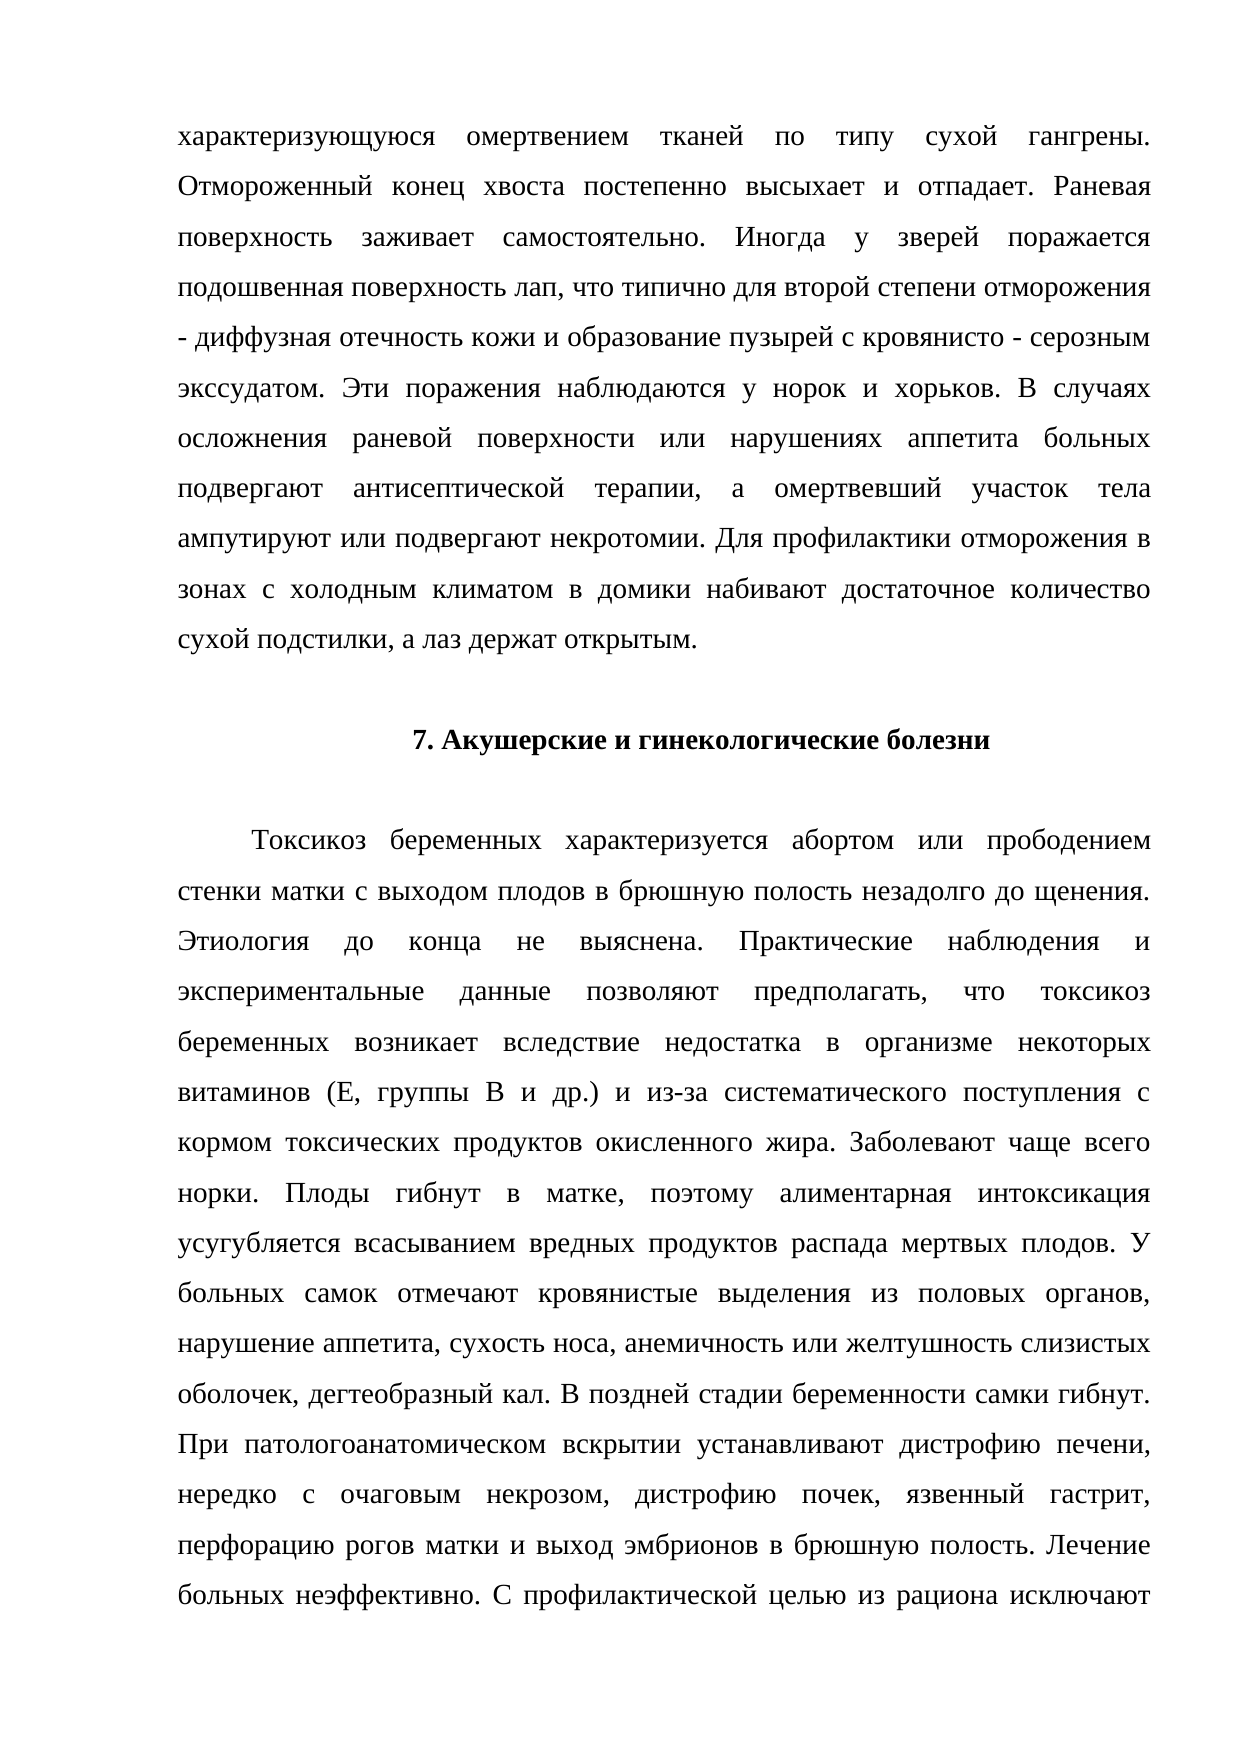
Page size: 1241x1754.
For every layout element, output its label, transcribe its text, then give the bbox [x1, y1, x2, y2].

text 7. Акушерские и гинекологические болезни [177, 722, 1152, 755]
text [177, 822, 1152, 1611]
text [177, 118, 1152, 655]
